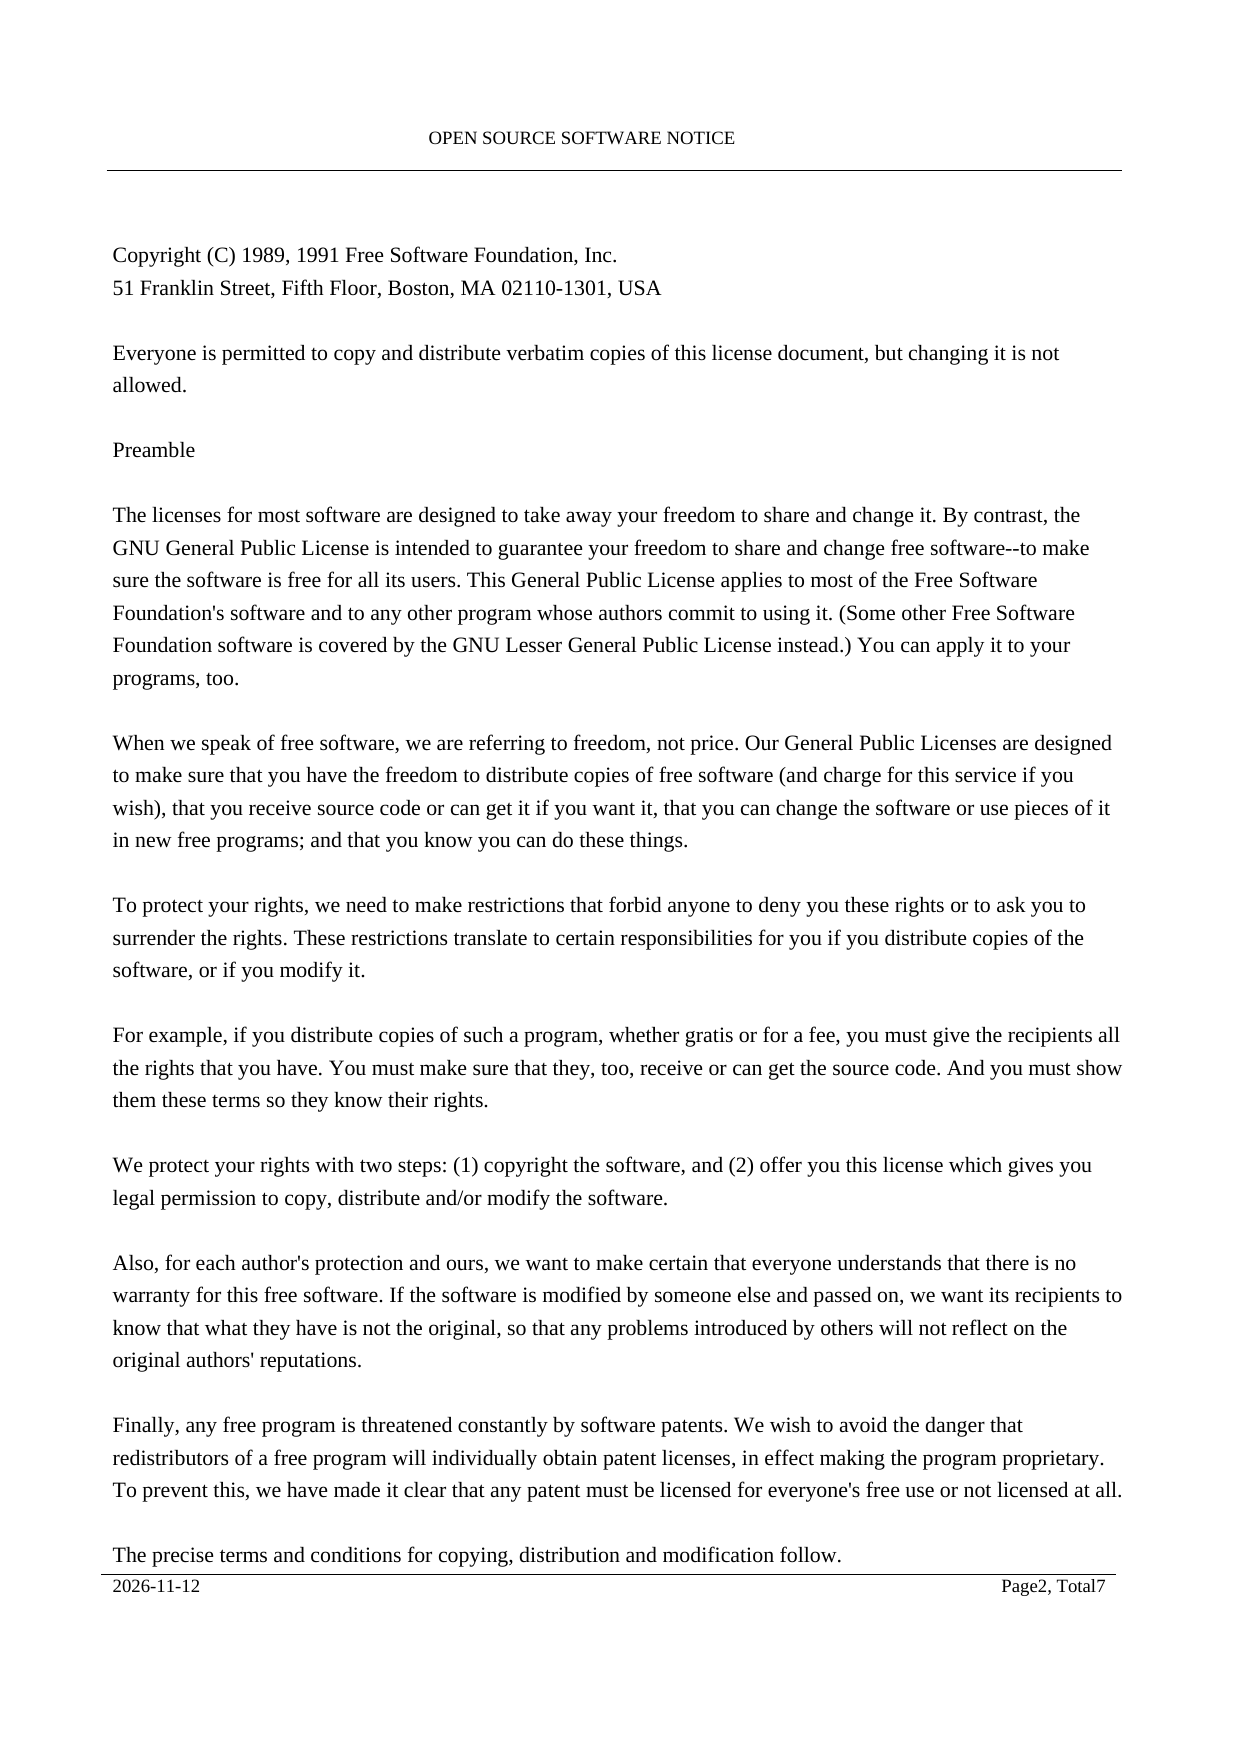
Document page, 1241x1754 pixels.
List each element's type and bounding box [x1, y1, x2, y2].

text [112, 206, 1128, 1571]
